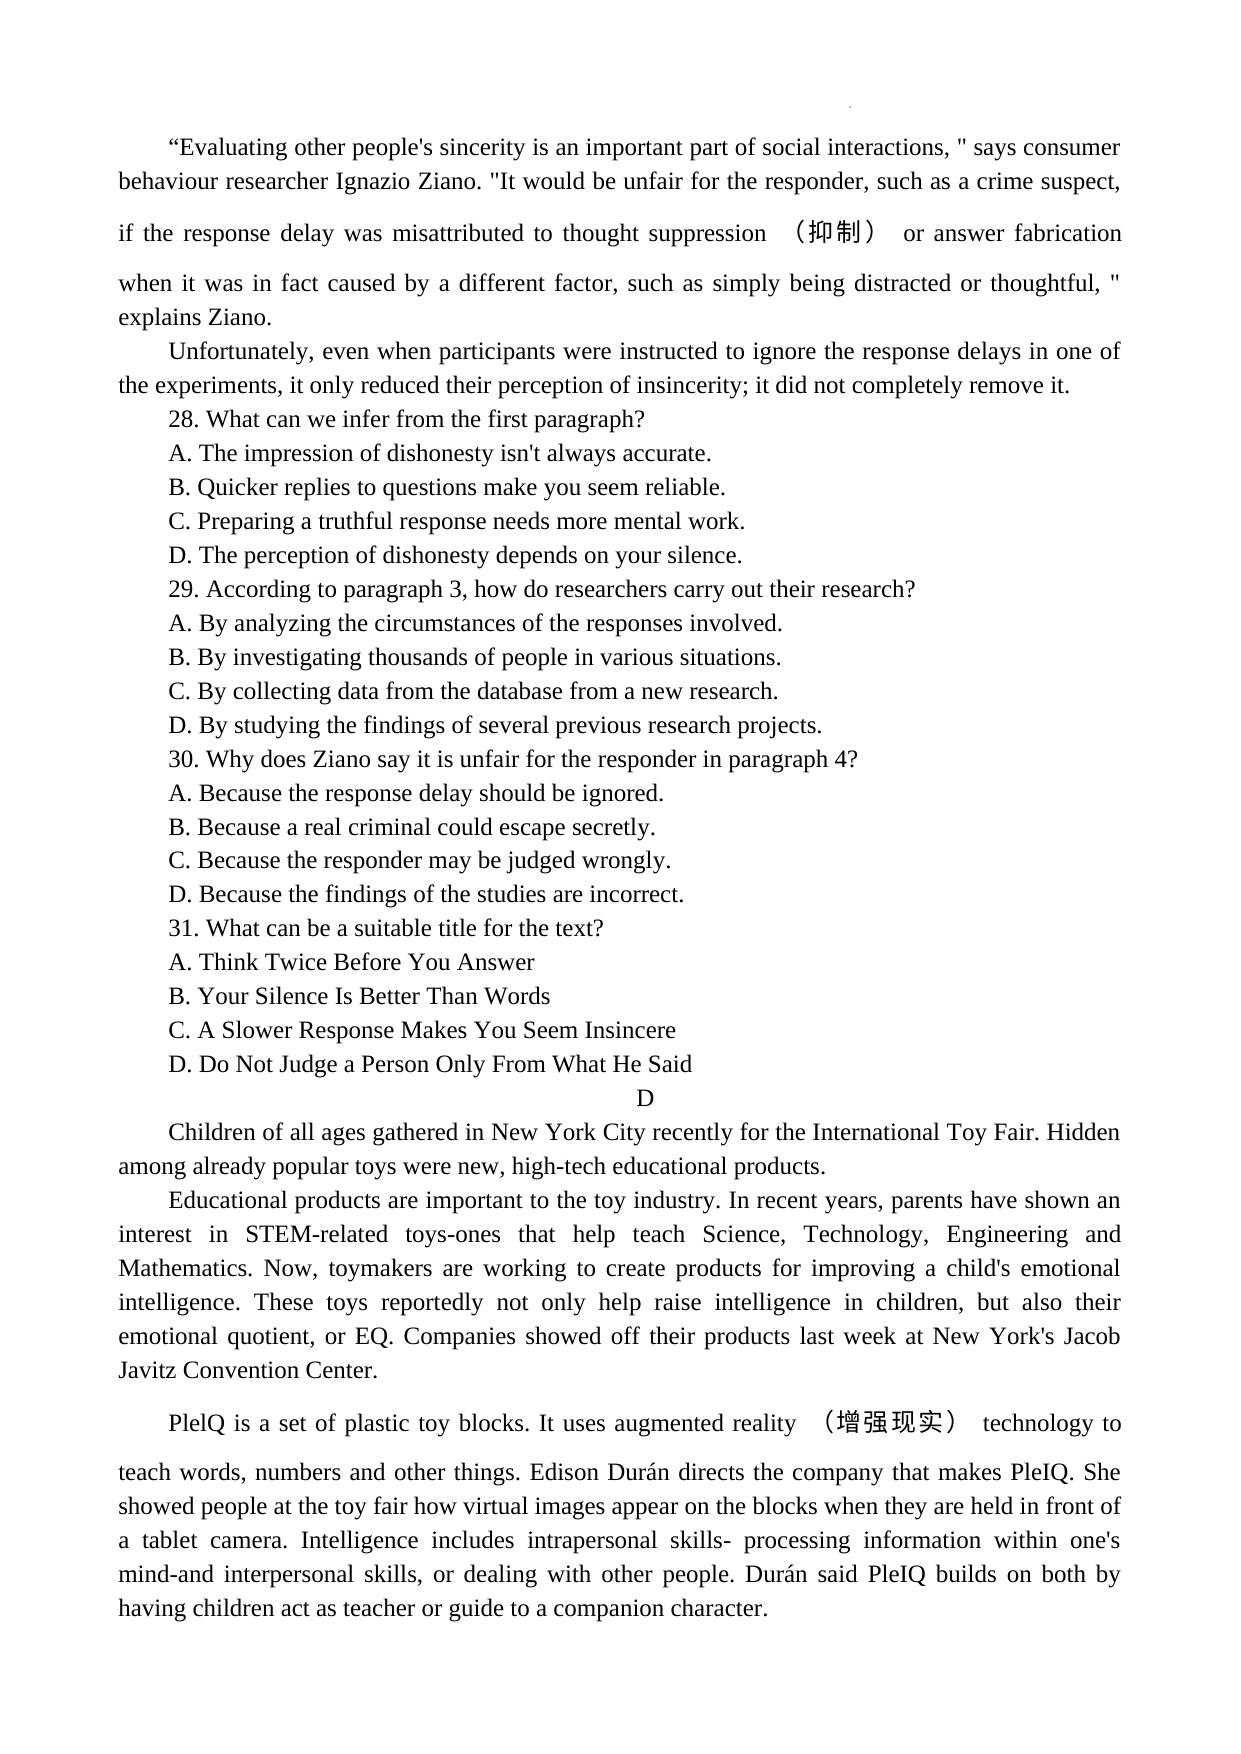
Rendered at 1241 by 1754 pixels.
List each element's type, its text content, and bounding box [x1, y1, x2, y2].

text A. The impression of dishonesty isn't always accurate. [118, 436, 1122, 469]
text PlelQ is a set of plastic toy blocks. It uses augmented reality （增强现实） technology to teach words, numbers and other things. Edison Durán directs the company that makes PleIQ. She showed people at the toy fair how virtual images appear on the blocks when they are held in front of a tablet camera. Intelligence includes intrapersonal skills- processing information within one's mind-and interpersonal skills, or dealing with other people. Durán said PleIQ builds on both by having children act as teacher or guide to a companion character. [118, 1386, 1122, 1624]
text B. By investigating thousands of people in various situations. [118, 639, 1122, 673]
text A. Because the response delay should be ignored. [118, 775, 1122, 809]
text Educational products are important to the toy industry. In recent years, parents have shown an interest in STEM-related toys-ones that help teach Science, Technology, Engineering and Mathematics. Now, toymakers are working to create products for improving a child's emotional intelligence. These toys reportedly not only help raise intelligence in children, but also their emotional quotient, or EQ. Companies showed off their products last week at New York's Jacob Javitz Convention Center. [118, 1183, 1122, 1386]
text D. The perception of dishonesty depends on your silence. [118, 537, 1122, 571]
text C. By collecting data from the database from a new research. [118, 673, 1122, 707]
text B. Your Silence Is Better Than Words [118, 979, 1122, 1013]
text A. Think Twice Before You Answer [118, 945, 1122, 979]
text C. A Slower Response Makes You Seem Insincere [118, 1013, 1122, 1047]
text D. Because the findings of the studies are incorrect. [118, 877, 1122, 911]
text D. By studying the findings of several previous research projects. [118, 707, 1122, 741]
text C. Preparing a truthful response needs more mental work. [118, 503, 1122, 537]
text D. Do Not Judge a Person Only From What He Said [118, 1047, 1122, 1081]
text C. Because the responder may be judged wrongly. [118, 843, 1122, 877]
text Children of all ages gathered in New York City recently for the International Toy Fair. Hidden among already popular toys were new, high-tech educational products. [118, 1115, 1122, 1183]
text 28. What can we infer from the first paragraph? [118, 402, 1122, 436]
text B. Because a real criminal could escape secretly. [118, 809, 1122, 843]
text Unfortunately, even when participants were instructed to ignore the response delays in one of the experiments, it only reduced their perception of insincerity; it did not completely remove it. [118, 334, 1122, 402]
text A. By analyzing the circumstances of the responses involved. [118, 605, 1122, 639]
text 30. Why does Ziano say it is unfair for the responder in paragraph 4? [118, 741, 1122, 775]
text B. Quicker replies to questions make you seem reliable. [118, 469, 1122, 503]
text “Evaluating other people's sincerity is an important part of social interactions, " says consumer behaviour researcher Ignazio Ziano. "It would be unfair for the responder, such as a crime suspect, if the response delay was misattributed to thought suppression （抑制） or answer fabrication when it was in fact caused by a different factor, such as simply being distracted or thoughtful, " explains Ziano. [118, 130, 1122, 334]
text 31. What can be a suitable title for the text? [118, 911, 1122, 945]
text D [118, 1081, 1122, 1115]
text 29. According to paragraph 3, how do researchers carry out their research? [118, 571, 1122, 605]
